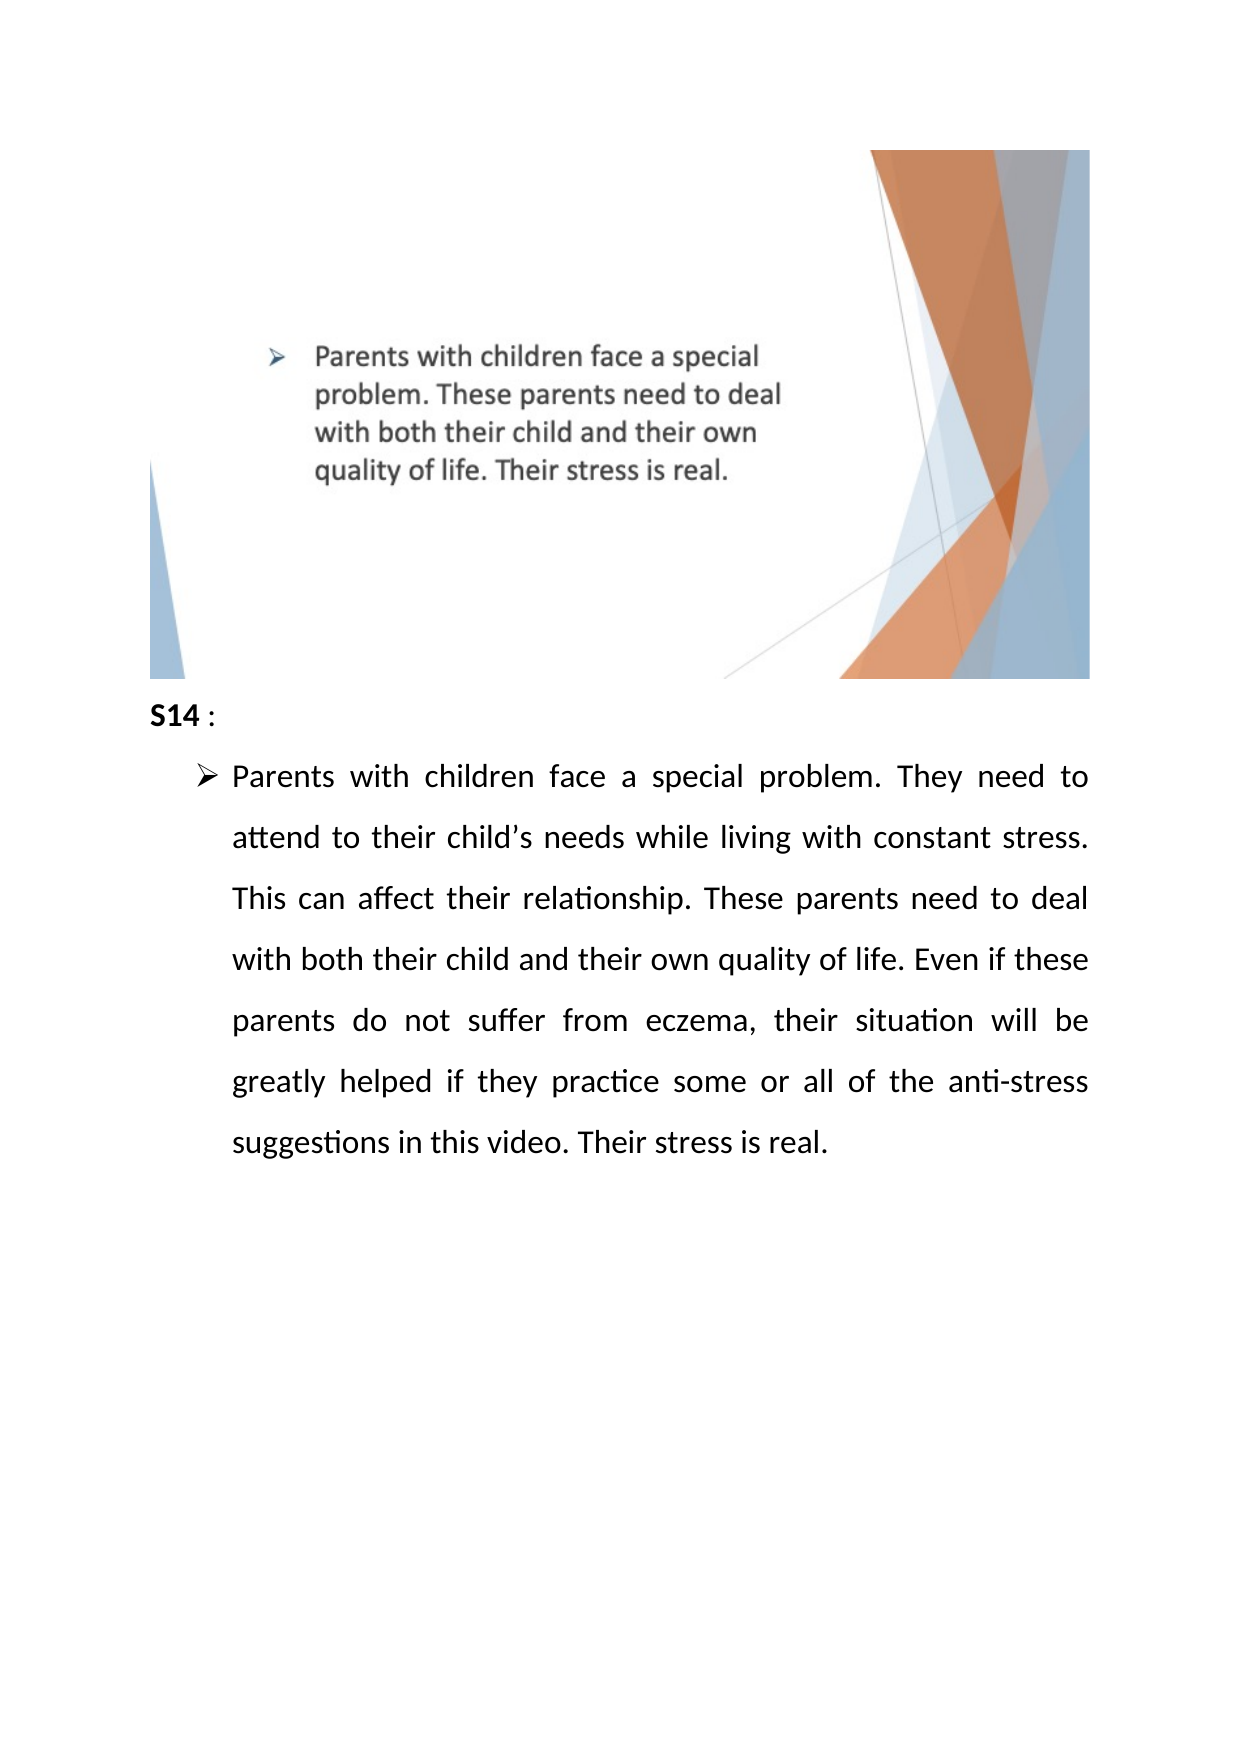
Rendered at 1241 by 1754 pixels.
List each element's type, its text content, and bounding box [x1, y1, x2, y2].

list Parents with children face a special problem. They need to attend to their child’s needs while living with constant stress. This can affect their relationship. These parents need to deal with both their child and their own quality of life. Even if these parents do not suffer from eczema, their situation will be greatly helped if they practice some or all of the anti-stress suggestions in this video. Their stress is real. [194, 755, 1090, 1162]
text S14 : [150, 694, 1090, 734]
picture [150, 150, 1090, 679]
